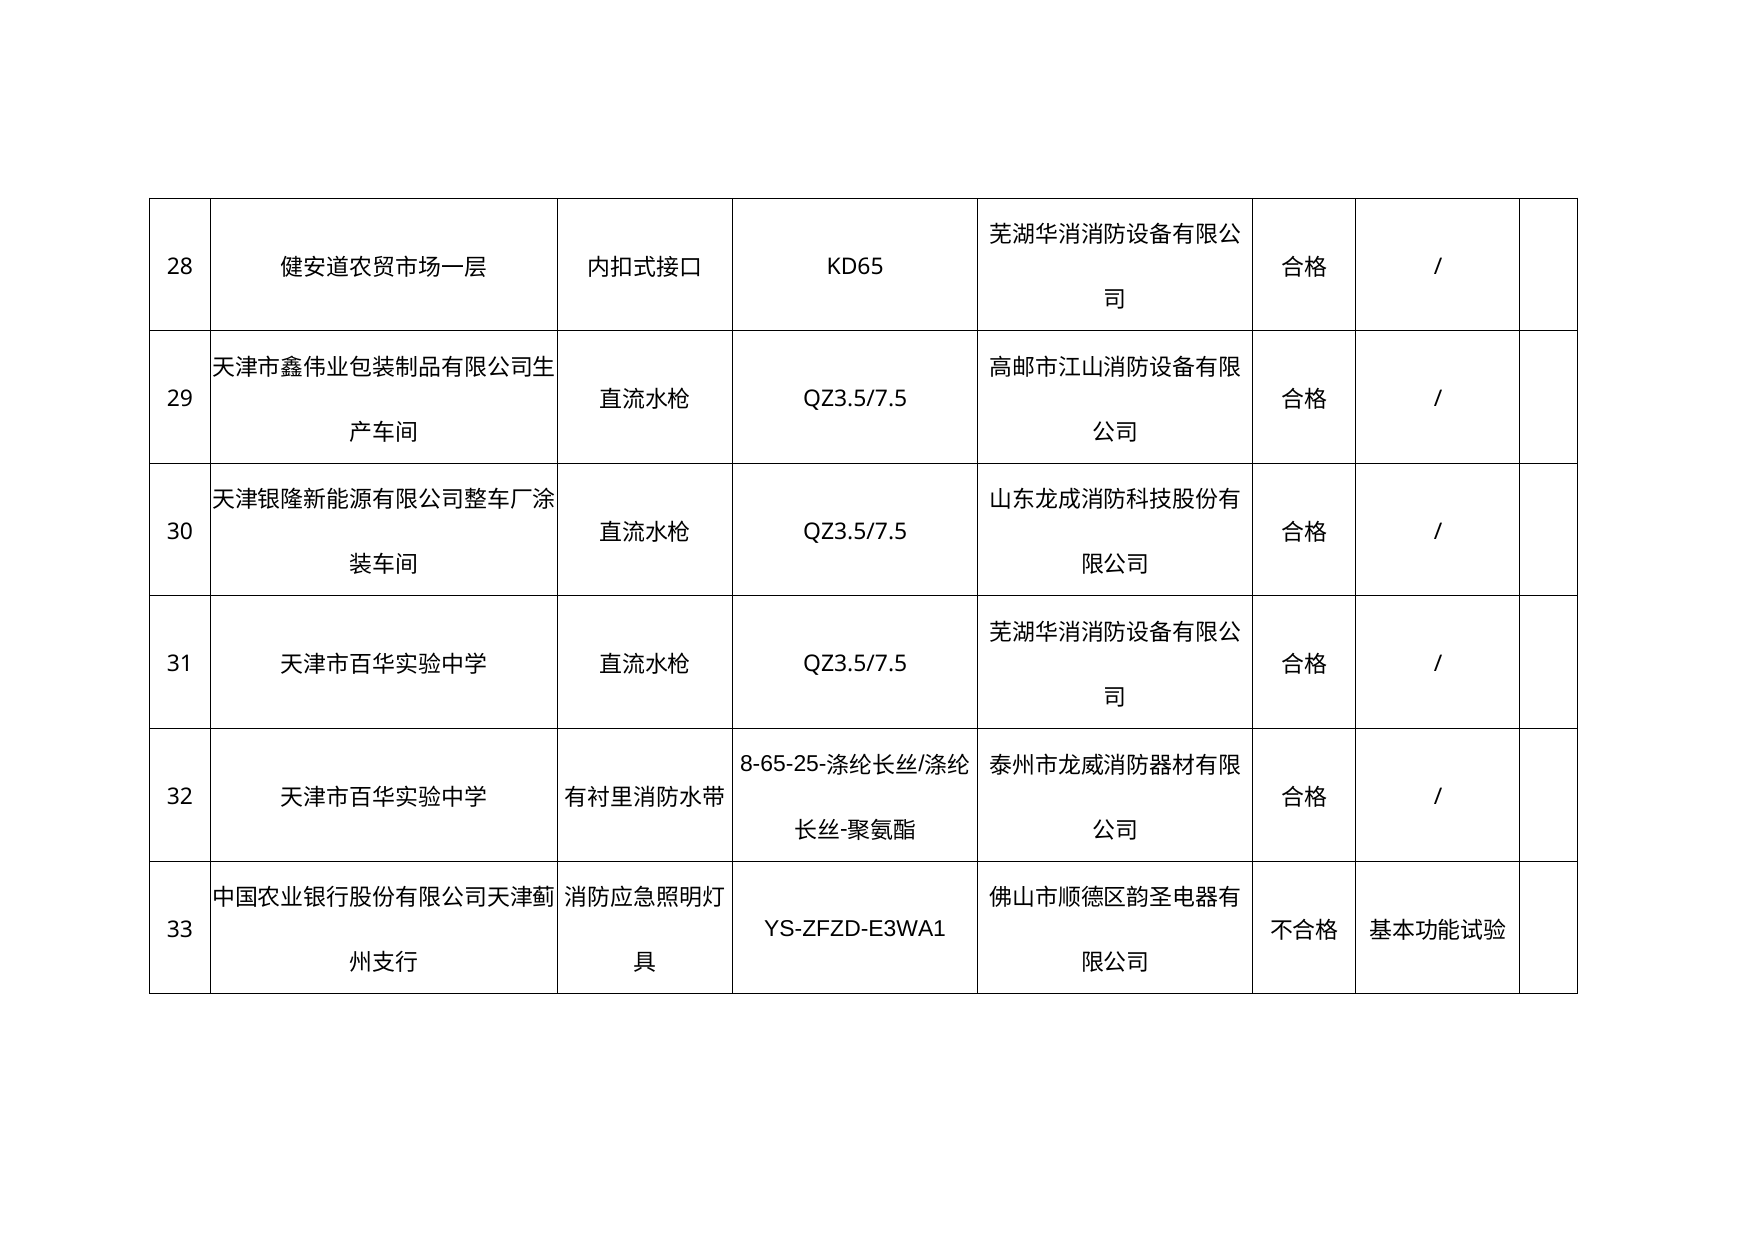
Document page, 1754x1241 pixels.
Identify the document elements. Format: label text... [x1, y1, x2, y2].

table_cell 芜湖华消消防设备有限公司 [978, 596, 1252, 728]
table_cell [1520, 331, 1577, 463]
table_cell 29 [150, 331, 210, 463]
table_cell 直流水枪 [558, 464, 732, 595]
table_cell 佛山市顺德区韵圣电器有限公司 [978, 862, 1252, 993]
table_cell 28 [150, 199, 210, 330]
table_cell 合格 [1253, 464, 1355, 595]
table_cell / [1356, 199, 1519, 330]
table_cell QZ3.5/7.5 [733, 331, 977, 463]
table_cell 泰州市龙威消防器材有限公司 [978, 729, 1252, 861]
table_cell 8-65-25-涤纶长丝/涤纶长丝-聚氨酯 [733, 729, 977, 861]
table_cell 天津市百华实验中学 [211, 729, 557, 861]
table_cell 合格 [1253, 729, 1355, 861]
table_cell 有衬里消防水带 [558, 729, 732, 861]
table_cell 33 [150, 862, 210, 993]
table_cell YS-ZFZD-E3WA1 [733, 862, 977, 993]
table_cell / [1356, 331, 1519, 463]
table_cell [1520, 862, 1577, 993]
table_cell / [1356, 596, 1519, 728]
table_cell 合格 [1253, 331, 1355, 463]
table_cell KD65 [733, 199, 977, 330]
table_cell / [1356, 464, 1519, 595]
table_cell QZ3.5/7.5 [733, 596, 977, 728]
table_cell / [1356, 729, 1519, 861]
table_cell 基本功能试验 [1356, 862, 1519, 993]
table_cell [1520, 464, 1577, 595]
table_cell [1520, 729, 1577, 861]
table_cell 合格 [1253, 596, 1355, 728]
table_cell QZ3.5/7.5 [733, 464, 977, 595]
table_cell 合格 [1253, 199, 1355, 330]
table_cell 消防应急照明灯具 [558, 862, 732, 993]
table_cell 直流水枪 [558, 596, 732, 728]
table_cell [1520, 199, 1577, 330]
table_cell 芜湖华消消防设备有限公司 [978, 199, 1252, 330]
table_cell 天津市百华实验中学 [211, 596, 557, 728]
table_cell 天津银隆新能源有限公司整车厂涂装车间 [211, 464, 557, 595]
table_cell 30 [150, 464, 210, 595]
table_cell 健安道农贸市场一层 [211, 199, 557, 330]
table_cell 32 [150, 729, 210, 861]
table_cell 高邮市江山消防设备有限公司 [978, 331, 1252, 463]
table_cell 山东龙成消防科技股份有限公司 [978, 464, 1252, 595]
table_cell 天津市鑫伟业包装制品有限公司生产车间 [211, 331, 557, 463]
table_cell 内扣式接口 [558, 199, 732, 330]
table_cell 31 [150, 596, 210, 728]
table_cell 直流水枪 [558, 331, 732, 463]
table_cell [1520, 596, 1577, 728]
table_cell 不合格 [1253, 862, 1355, 993]
table_cell 中国农业银行股份有限公司天津蓟州支行 [211, 862, 557, 993]
